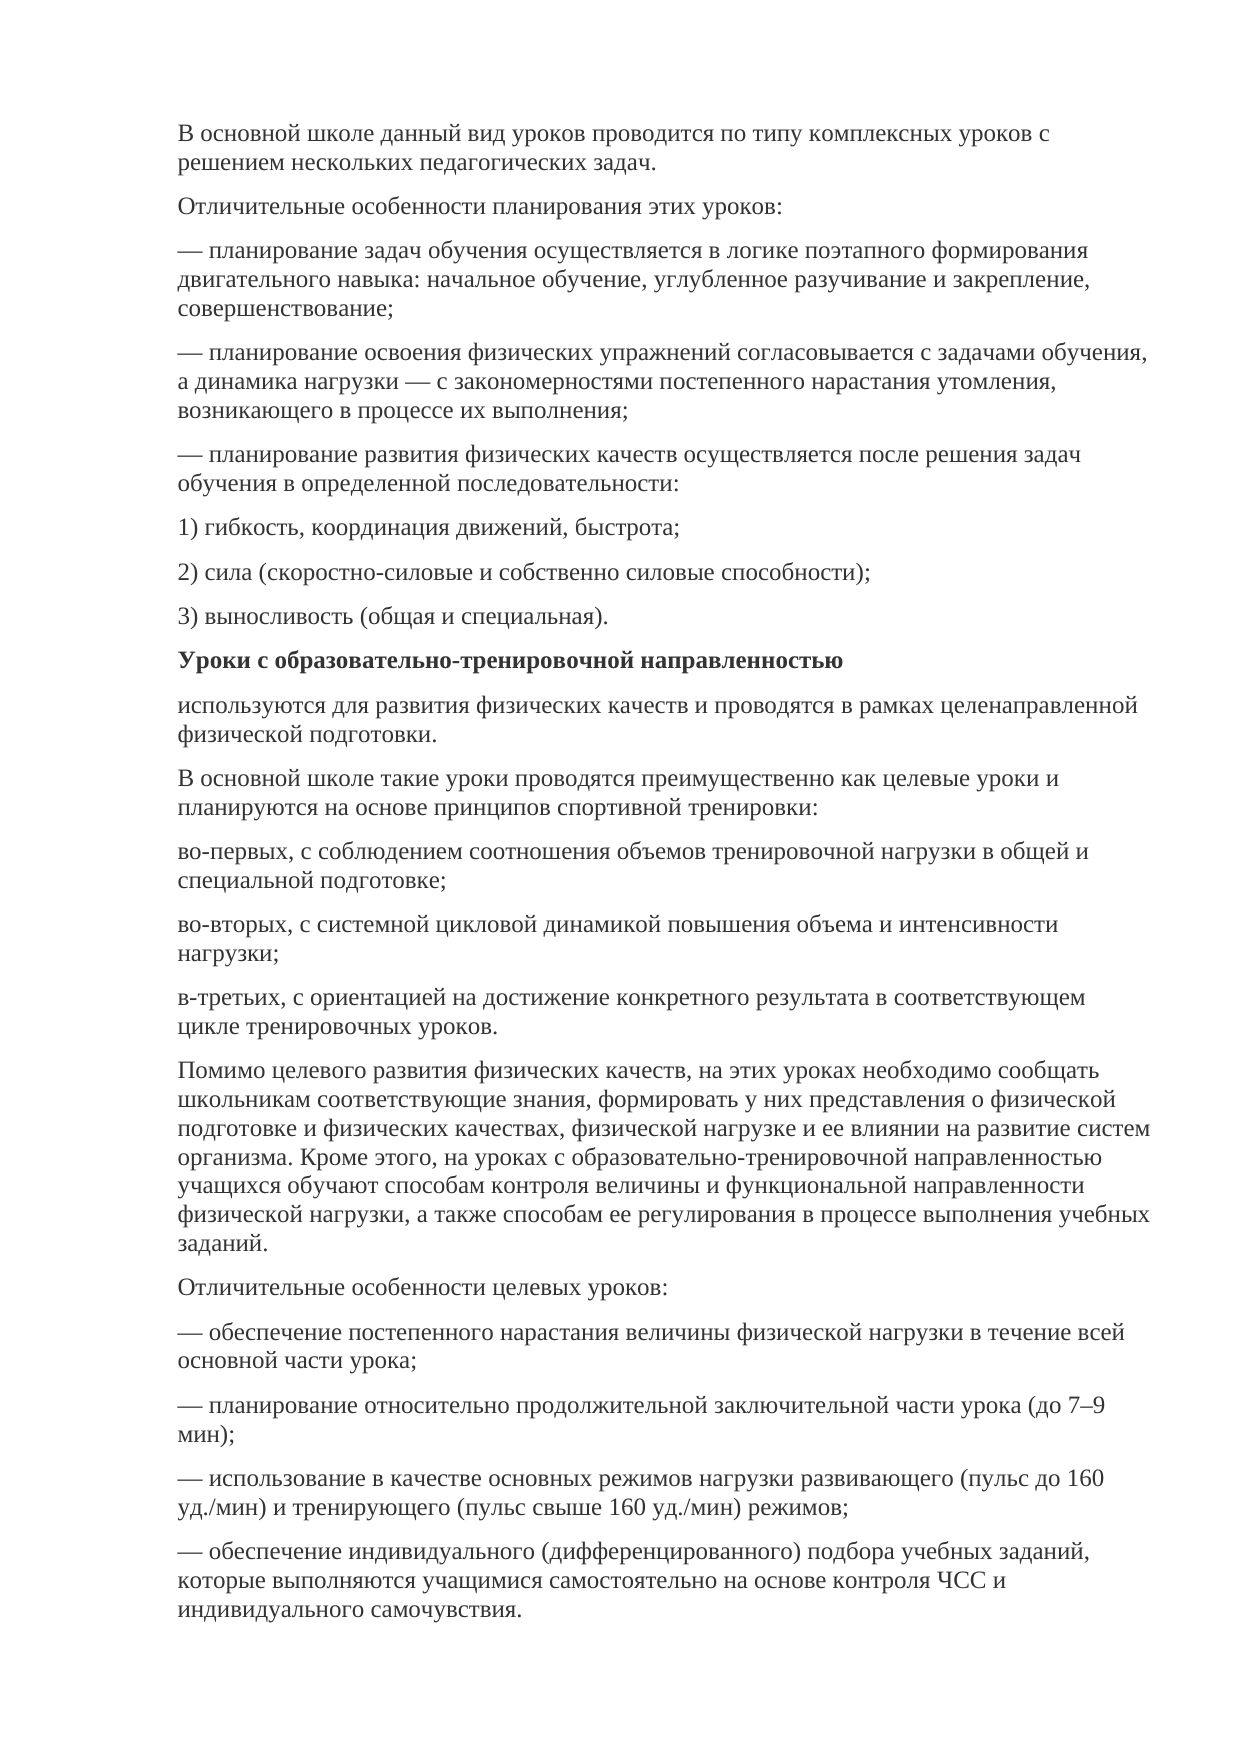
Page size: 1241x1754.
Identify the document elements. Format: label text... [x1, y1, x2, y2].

text — обеспечение постепенного нарастания величины физической нагрузки в течение всей основной части урока; [177, 1317, 1152, 1374]
text используются для развития физических качеств и проводятся в рамках целенаправленной физической подготовки. [177, 690, 1152, 747]
text 1) гибкость, координация движений, быстрота; [177, 512, 1152, 541]
text в-третьих, с ориентацией на достижение конкретного результата в соответствующем цикле тренировочных уроков. [177, 982, 1152, 1040]
text — использование в качестве основных режимов нагрузки развивающего (пульс до 160 уд./мин) и тренирующего (пульс свыше 160 уд./мин) режимов; [177, 1463, 1152, 1521]
text во-вторых, с системной цикловой динамикой повышения объема и интенсивности нагрузки; [177, 909, 1152, 967]
text — планирование задач обучения осуществляется в логике поэтапного формирования двигательного навыка: начальное обучение, углубленное разучивание и закрепление, совершенствование; [177, 236, 1152, 322]
text — планирование освоения физических упражнений согласовывается с задачами обучения, а динамика нагрузки — с закономерностями постепенного нарастания утомления, возникающего в процессе их выполнения; [177, 337, 1152, 424]
text 2) сила (скоростно-силовые и собственно силовые способности); [177, 557, 1152, 586]
text Отличительные особенности планирования этих уроков: [177, 191, 1152, 220]
text Уроки с образовательно-тренировочной направленностью [177, 646, 1152, 674]
text — планирование относительно продолжительной заключительной части урока (до 7–9 мин); [177, 1390, 1152, 1447]
text — обеспечение индивидуального (дифференцированного) подбора учебных заданий, которые выполняются учащимися самостоятельно на основе контроля ЧСС и индивидуального самочувствия. [177, 1536, 1152, 1622]
text Отличительные особенности целевых уроков: [177, 1272, 1152, 1301]
text — планирование развития физических качеств осуществляется после решения задач обучения в определенной последовательности: [177, 439, 1152, 497]
text 3) выносливость (общая и специальная). [177, 601, 1152, 630]
text В основной школе данный вид уроков проводится по типу комплексных уроков с решением нескольких педагогических задач. [177, 118, 1152, 176]
text В основной школе такие уроки проводятся преимущественно как целевые уроки и планируются на основе принципов спортивной тренировки: [177, 763, 1152, 821]
text Помимо целевого развития физических качеств, на этих уроках необходимо сообщать школьникам соответствующие знания, формировать у них представления о физической подготовке и физических качествах, физической нагрузке и ее влиянии на развитие систем организма. Кроме этого, на уроках с образовательно-тренировочной направленностью учащихся обучают способам контроля величины и функциональной направленности физической нагрузки, а также способам ее регулирования в процессе выполнения учебных заданий. [177, 1056, 1152, 1257]
text во-первых, с соблюдением соотношения объемов тренировочной нагрузки в общей и специальной подготовке; [177, 836, 1152, 894]
